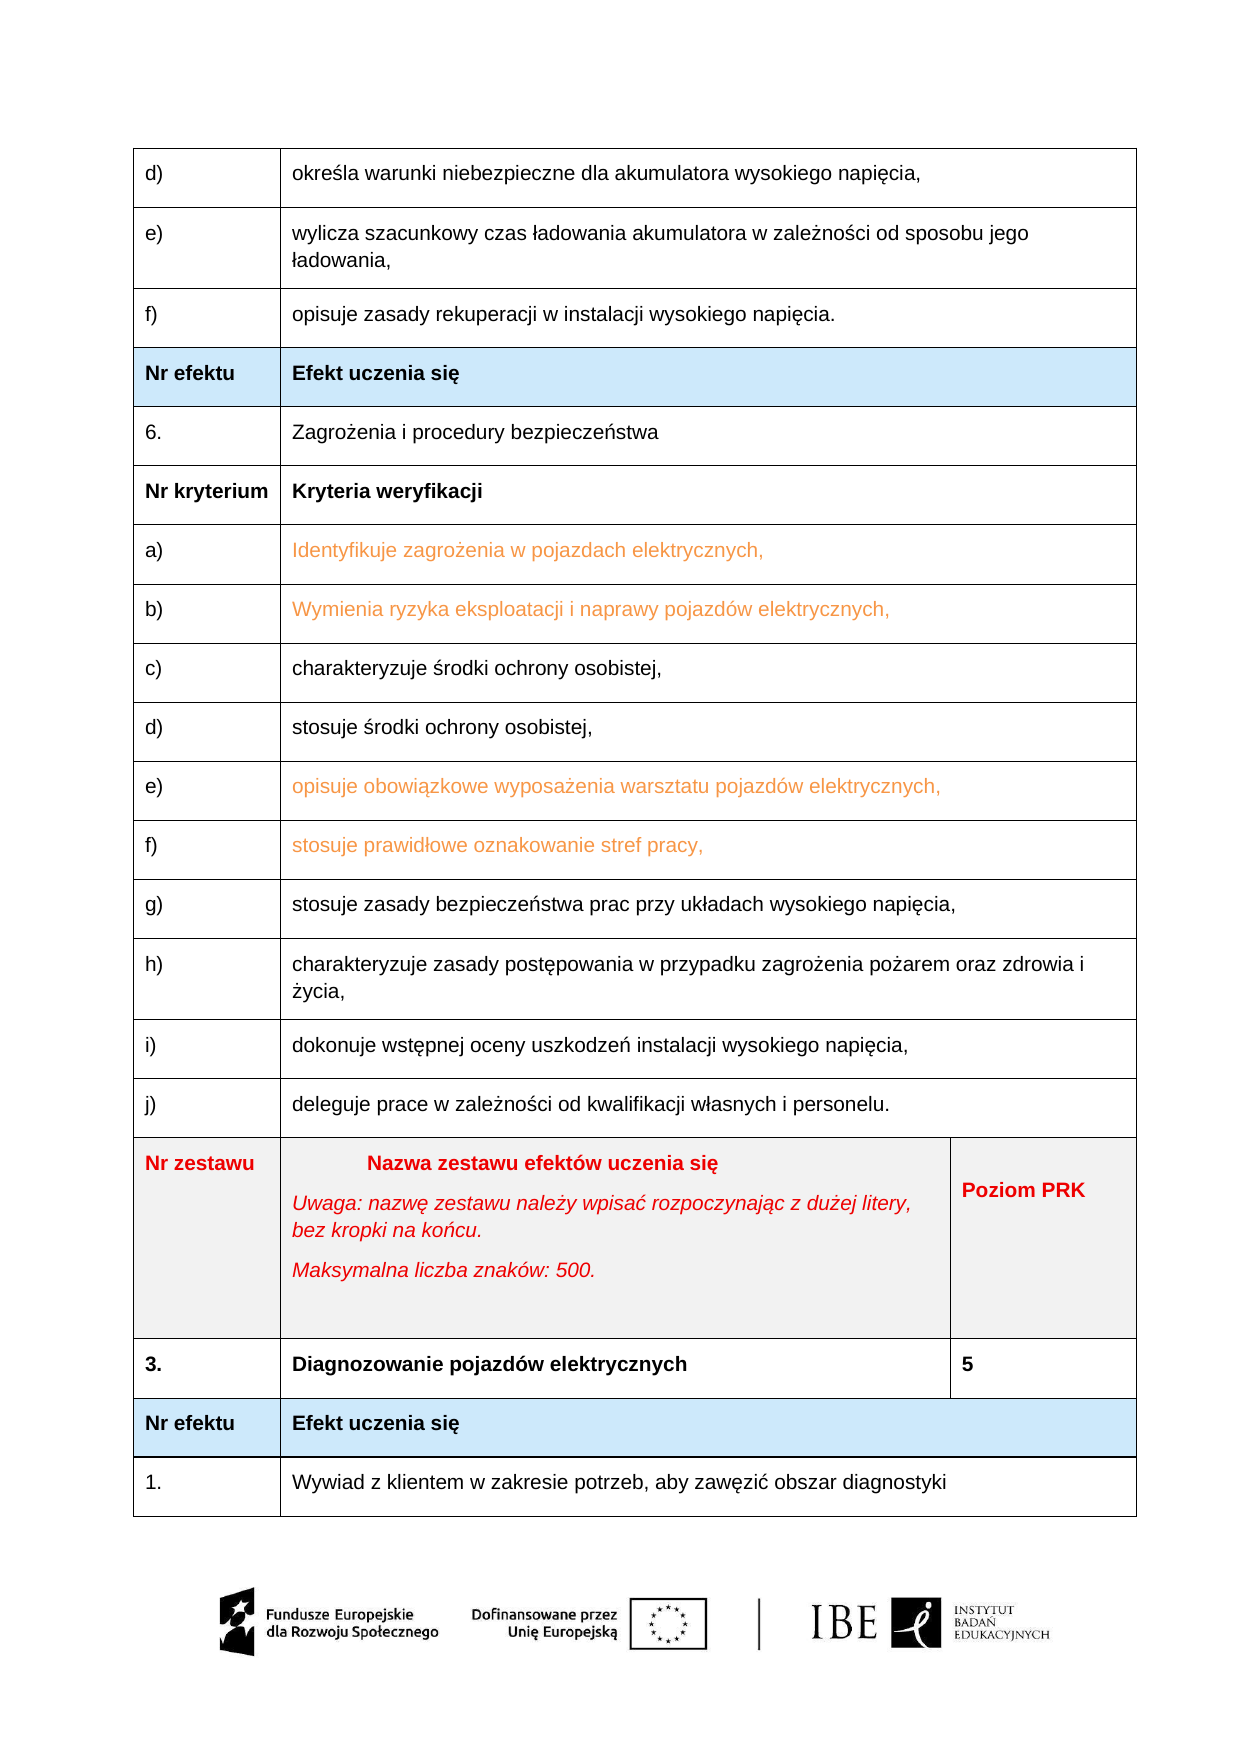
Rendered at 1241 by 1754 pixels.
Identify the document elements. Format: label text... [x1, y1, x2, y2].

table_cell a) [134, 525, 280, 583]
table_cell Wywiad z klientem w zakresie potrzeb, aby zawęzić obszar diagnostyki [281, 1458, 1136, 1516]
table_cell Identyfikuje zagrożenia w pojazdach elektrycznych, [281, 525, 1136, 583]
table_cell e) [134, 208, 280, 288]
table_cell i) [134, 1020, 280, 1078]
table_cell d) [134, 149, 280, 207]
table_cell Kryteria weryfikacji [281, 466, 1136, 524]
table_cell j) [134, 1079, 280, 1137]
table_cell stosuje prawidłowe oznakowanie stref pracy, [281, 821, 1136, 879]
table_cell opisuje zasady rekuperacji w instalacji wysokiego napięcia. [281, 289, 1136, 347]
table_cell Nazwa zestawu efektów uczenia się Uwaga: nazwę zestawu należy wpisać rozpoczynając z dużej litery, bez kropki na końcu. Maksymalna liczba znaków: 500. [281, 1138, 950, 1338]
table_cell Nr efektu [134, 348, 280, 406]
table_cell h) [134, 939, 280, 1019]
table_cell wylicza szacunkowy czas ładowania akumulatora w zależności od sposobu jego ładowania, [281, 208, 1136, 288]
table_cell Efekt uczenia się [281, 1399, 1136, 1456]
table_cell opisuje obowiązkowe wyposażenia warsztatu pojazdów elektrycznych, [281, 762, 1136, 820]
table_cell stosuje środki ochrony osobistej, [281, 703, 1136, 761]
table_cell Wymienia ryzyka eksploatacji i naprawy pojazdów elektrycznych, [281, 585, 1136, 642]
table_cell Zagrożenia i procedury bezpieczeństwa [281, 407, 1136, 465]
table_cell g) [134, 880, 280, 938]
table_cell Efekt uczenia się [281, 348, 1136, 406]
table_cell c) [134, 644, 280, 702]
table_cell Nr efektu [134, 1399, 280, 1456]
table_cell określa warunki niebezpieczne dla akumulatora wysokiego napięcia, [281, 149, 1136, 207]
table_cell f) [134, 821, 280, 879]
table_cell charakteryzuje zasady postępowania w przypadku zagrożenia pożarem oraz zdrowia i życia, [281, 939, 1136, 1019]
table_cell Diagnozowanie pojazdów elektrycznych [281, 1339, 950, 1397]
table_cell b) [134, 585, 280, 642]
table_cell stosuje zasady bezpieczeństwa prac przy układach wysokiego napięcia, [281, 880, 1136, 938]
table_cell f) [134, 289, 280, 347]
table_cell d) [134, 703, 280, 761]
table_cell charakteryzuje środki ochrony osobistej, [281, 644, 1136, 702]
table_cell 1. [134, 1458, 280, 1516]
table_cell Poziom PRK [951, 1138, 1136, 1338]
table_cell dokonuje wstępnej oceny uszkodzeń instalacji wysokiego napięcia, [281, 1020, 1136, 1078]
table_cell 6. [134, 407, 280, 465]
table_cell Nr zestawu [134, 1138, 280, 1338]
picture [133, 1536, 1138, 1707]
table_cell 3. [134, 1339, 280, 1397]
table_cell Nr kryterium [134, 466, 280, 524]
table_cell deleguje prace w zależności od kwalifikacji własnych i personelu. [281, 1079, 1136, 1137]
table_cell e) [134, 762, 280, 820]
table_cell 5 [951, 1339, 1136, 1397]
